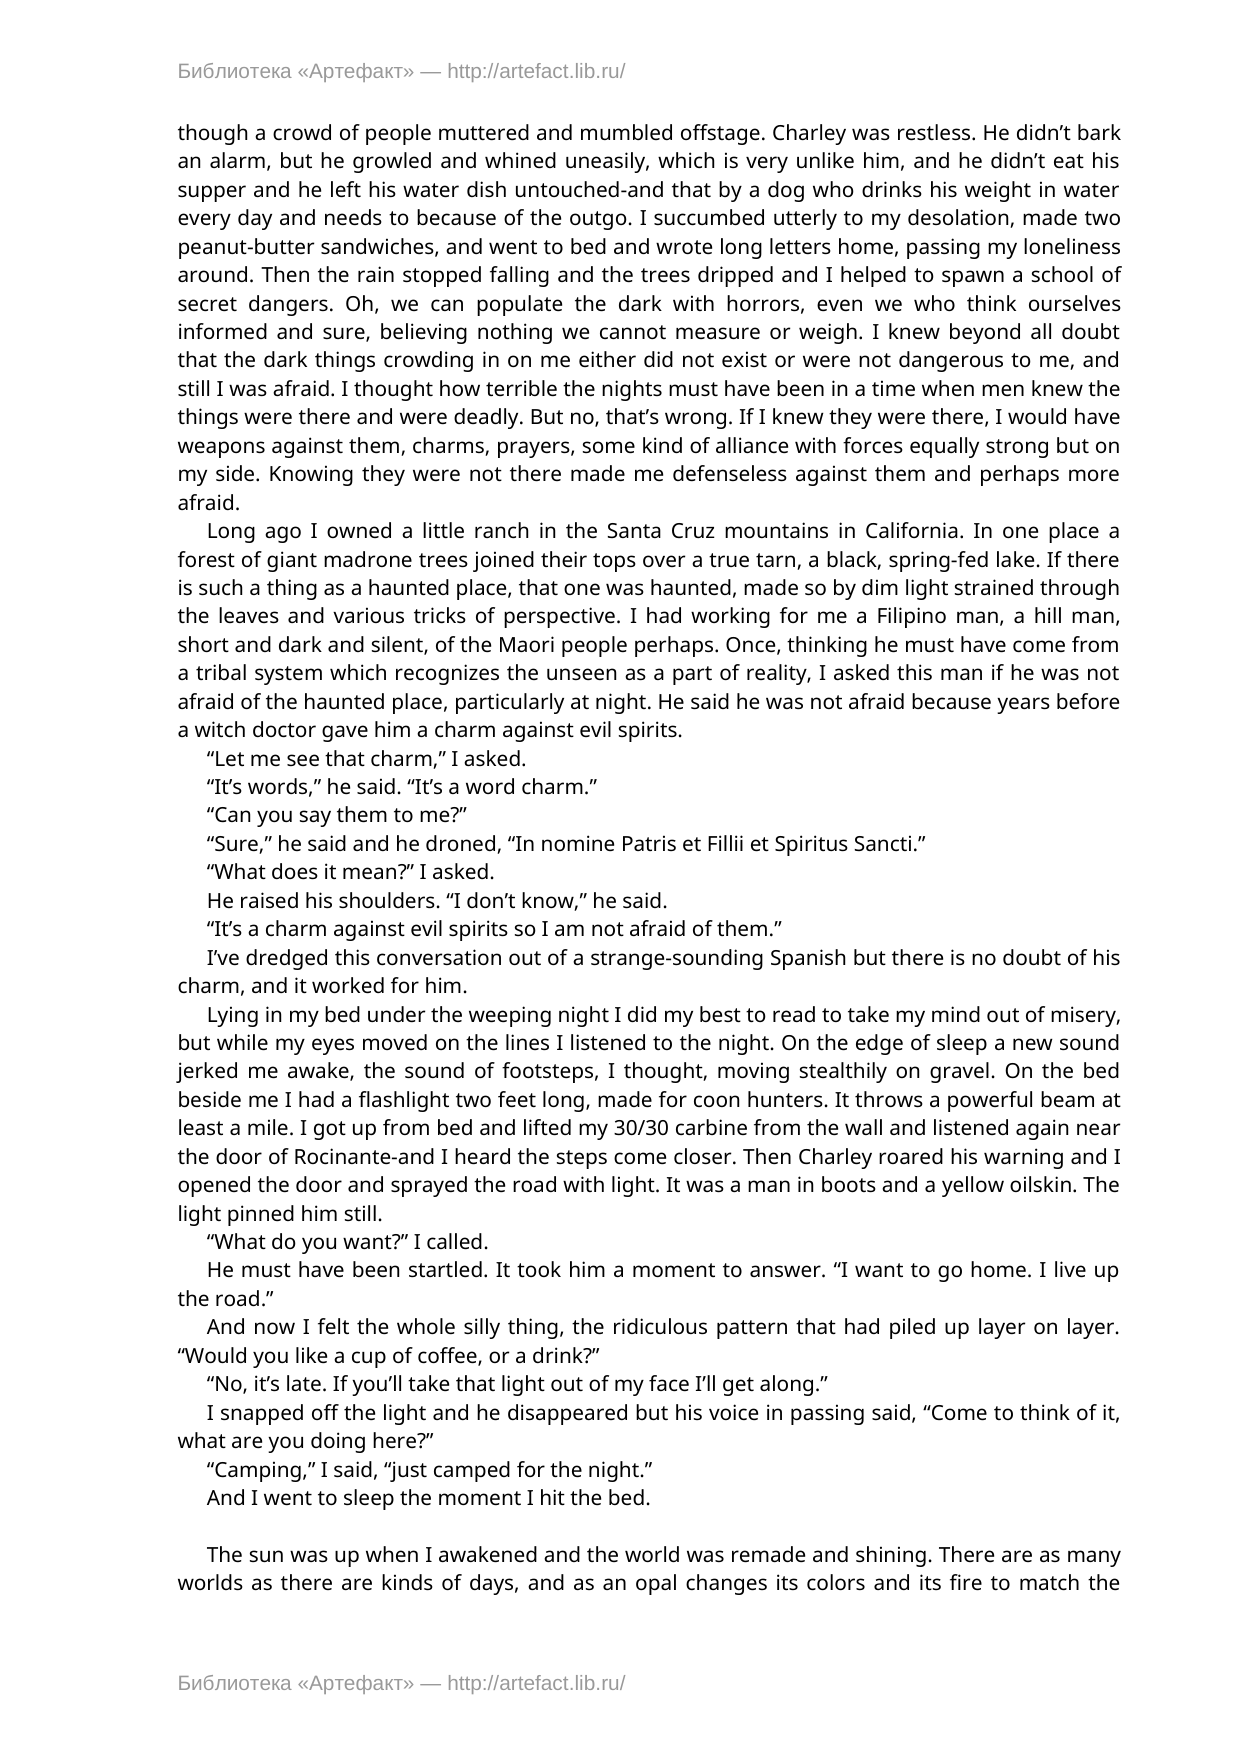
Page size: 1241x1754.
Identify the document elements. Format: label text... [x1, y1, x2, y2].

text He raised his shoulders. “I don’t know,” he said. [177, 886, 1122, 914]
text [177, 1540, 1122, 1597]
text “Camping,” I said, “just camped for the night.” [177, 1455, 1122, 1483]
text “It’s words,” he said. “It’s a word charm.” [177, 772, 1122, 801]
text “Sure,” he said and he droned, “In nomine Patris et Fillii et Spiritus Sancti.” [177, 829, 1122, 857]
text He must have been startled. It took him a moment to answer. “I want to go home. I live up the road.” [177, 1256, 1122, 1312]
text “What does it mean?” I asked. [177, 857, 1122, 886]
text And I went to sleep the moment I hit the bed. [177, 1483, 1122, 1512]
text “What do you want?” I called. [177, 1227, 1122, 1256]
text I’ve dredged this conversation out of a strange-sounding Spanish but there is no doubt of his charm, and it worked for him. [177, 943, 1122, 1000]
text “Let me see that charm,” I asked. [177, 744, 1122, 772]
text And now I felt the whole silly thing, the ridiculous pattern that had piled up layer on layer. “Would you like a cup of coffee, or a drink?” [177, 1312, 1122, 1369]
text “Can you say them to me?” [177, 801, 1122, 829]
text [177, 118, 1122, 516]
text I snapped off the light and he disappeared but his voice in passing said, “Come to think of it, what are you doing here?” [177, 1398, 1122, 1455]
text Long ago I owned a little ranch in the Santa Cruz mountains in California. In one place a forest of giant madrone trees joined their tops over a true tarn, a black, spring-fed lake. If there is such a thing as a haunted place, that one was haunted, made so by dim light strained through the leaves and various tricks of perspective. I had working for me a Filipino man, a hill man, short and dark and silent, of the Maori people perhaps. Once, thinking he must have come from a tribal system which recognizes the unseen as a part of reality, I asked this man if he was not afraid of the haunted place, particularly at night. He said he was not afraid because years before a witch doctor gave him a charm against evil spirits. [177, 516, 1122, 744]
text Lying in my bed under the weeping night I did my best to read to take my mind out of misery, but while my eyes moved on the lines I listened to the night. On the edge of sleep a new sound jerked me awake, the sound of footsteps, I thought, moving stealthily on gravel. On the bed beside me I had a flashlight two feet long, made for coon hunters. It throws a powerful beam at least a mile. I got up from bed and lifted my 30/30 carbine from the wall and listened again near the door of Rocinante-and I heard the steps come closer. Then Charley roared his warning and I opened the door and sprayed the road with light. It was a man in boots and a yellow oilskin. The light pinned him still. [177, 1000, 1122, 1227]
text “No, it’s late. If you’ll take that light out of my face I’ll get along.” [177, 1369, 1122, 1398]
text “It’s a charm against evil spirits so I am not afraid of them.” [177, 914, 1122, 943]
